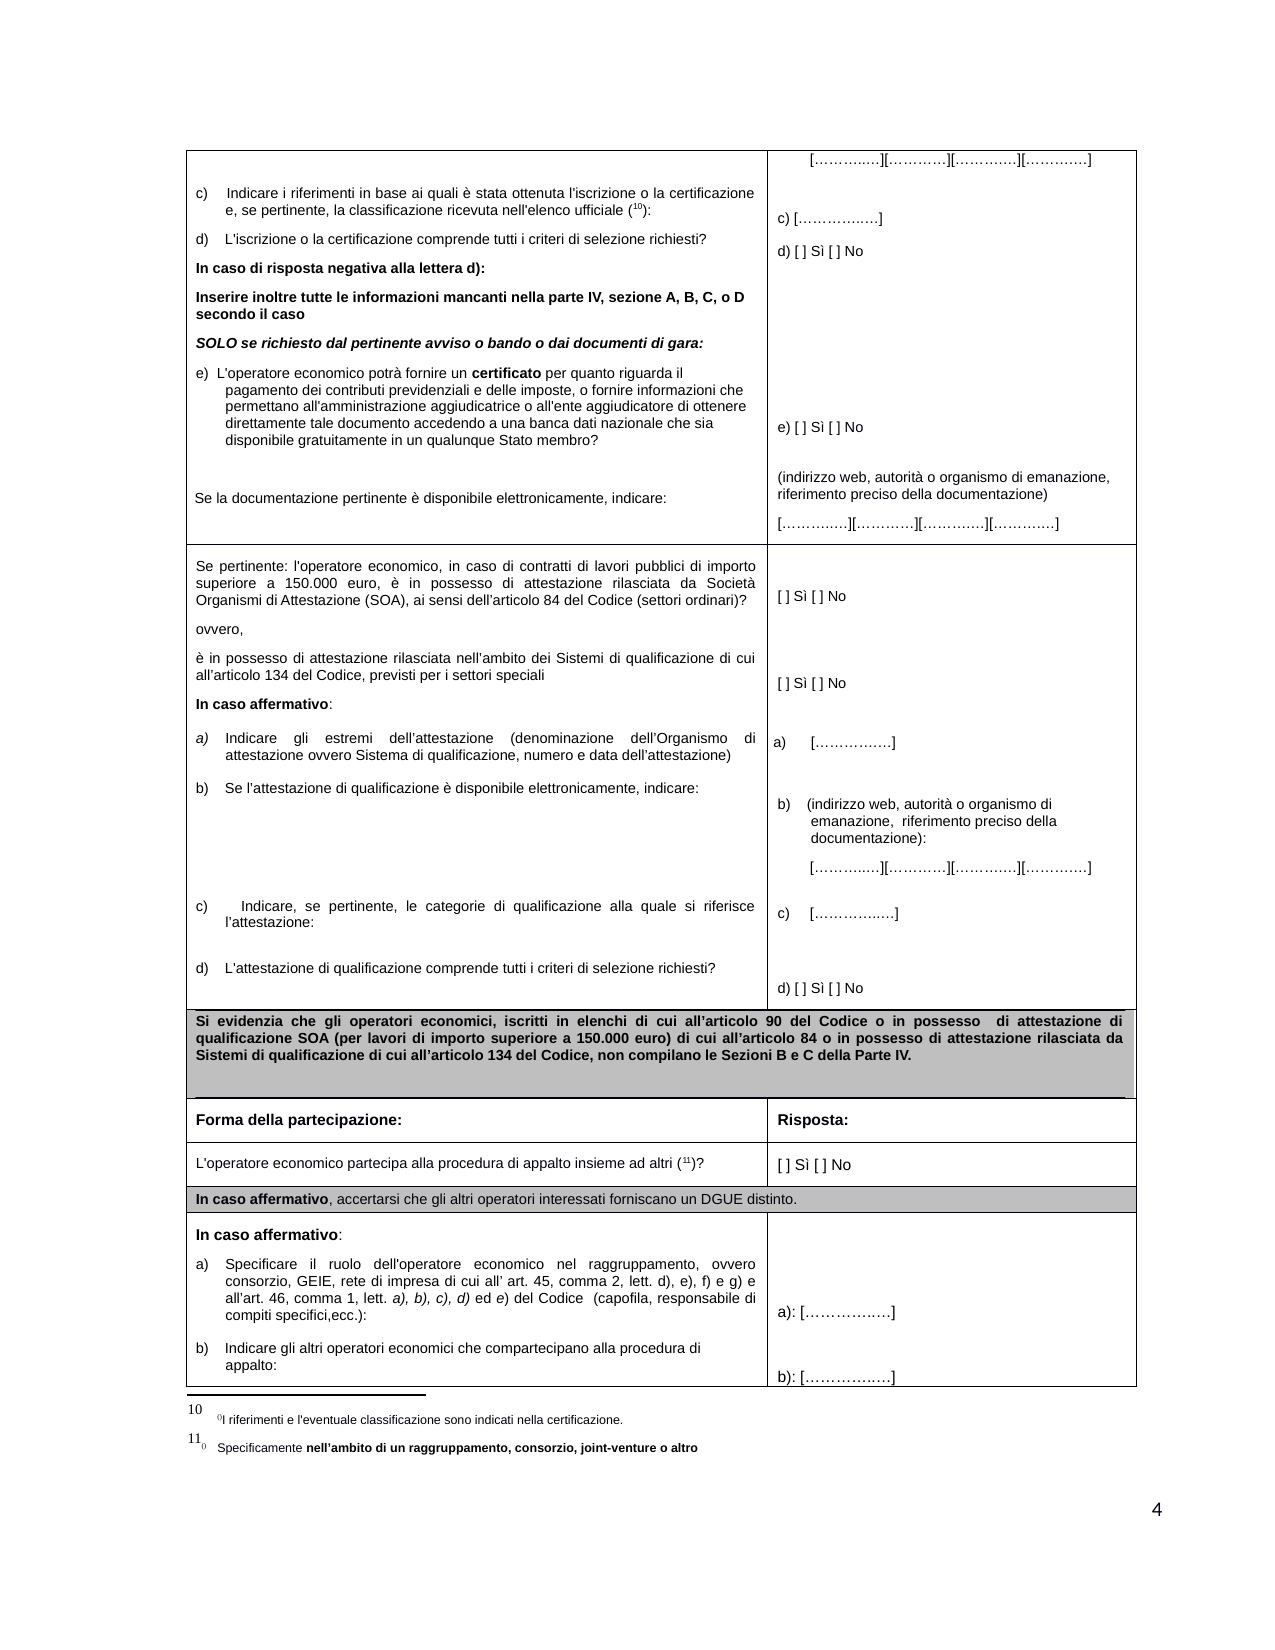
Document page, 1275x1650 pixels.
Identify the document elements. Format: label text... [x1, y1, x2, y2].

table_cell Risposta: [768, 1099, 1136, 1142]
table_cell Forma della partecipazione: [187, 1099, 767, 1142]
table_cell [768, 151, 1136, 544]
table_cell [187, 1213, 767, 1386]
table_cell [ ] Sì [ ] No [768, 1143, 1136, 1186]
table_cell [ ] Sì [ ] No [ ] Sì [ ] No [………….…] b) (indirizzo web, autorità o organismo di emanazione, riferimento preciso della documentazione): [………..…][…………][……….…][……….…] c) […………..…] d) [ ] Sì [ ] No [768, 545, 1136, 1009]
table_cell In caso affermativo, accertarsi che gli altri operatori interessati forniscano un DGUE distinto. [187, 1187, 1136, 1212]
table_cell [768, 1213, 1136, 1386]
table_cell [187, 151, 767, 544]
table_cell Se pertinente: l'operatore economico, in caso di contratti di lavori pubblici di importo superiore a 150.000 euro, è in possesso di attestazione rilasciata da Società Organismi di Attestazione (SOA), ai sensi dell’articolo 84 del Codice (settori ordinari)? ovvero, è in possesso di attestazione rilasciata nell’ambito dei Sistemi di qualificazione di cui all’articolo 134 del Codice, previsti per i settori speciali In caso affermativo: Indicare gli estremi dell’attestazione (denominazione dell’Organismo di attestazione ovvero Sistema di qualificazione, numero e data dell’attestazione) b) Se l’attestazione di qualificazione è disponibile elettronicamente, indicare: c) Indicare, se pertinente, le categorie di qualificazione alla quale si riferisce l’attestazione: d) L'attestazione di qualificazione comprende tutti i criteri di selezione richiesti? [187, 545, 767, 1009]
table_cell L'operatore economico partecipa alla procedura di appalto insieme ad altri ()? [187, 1143, 767, 1186]
